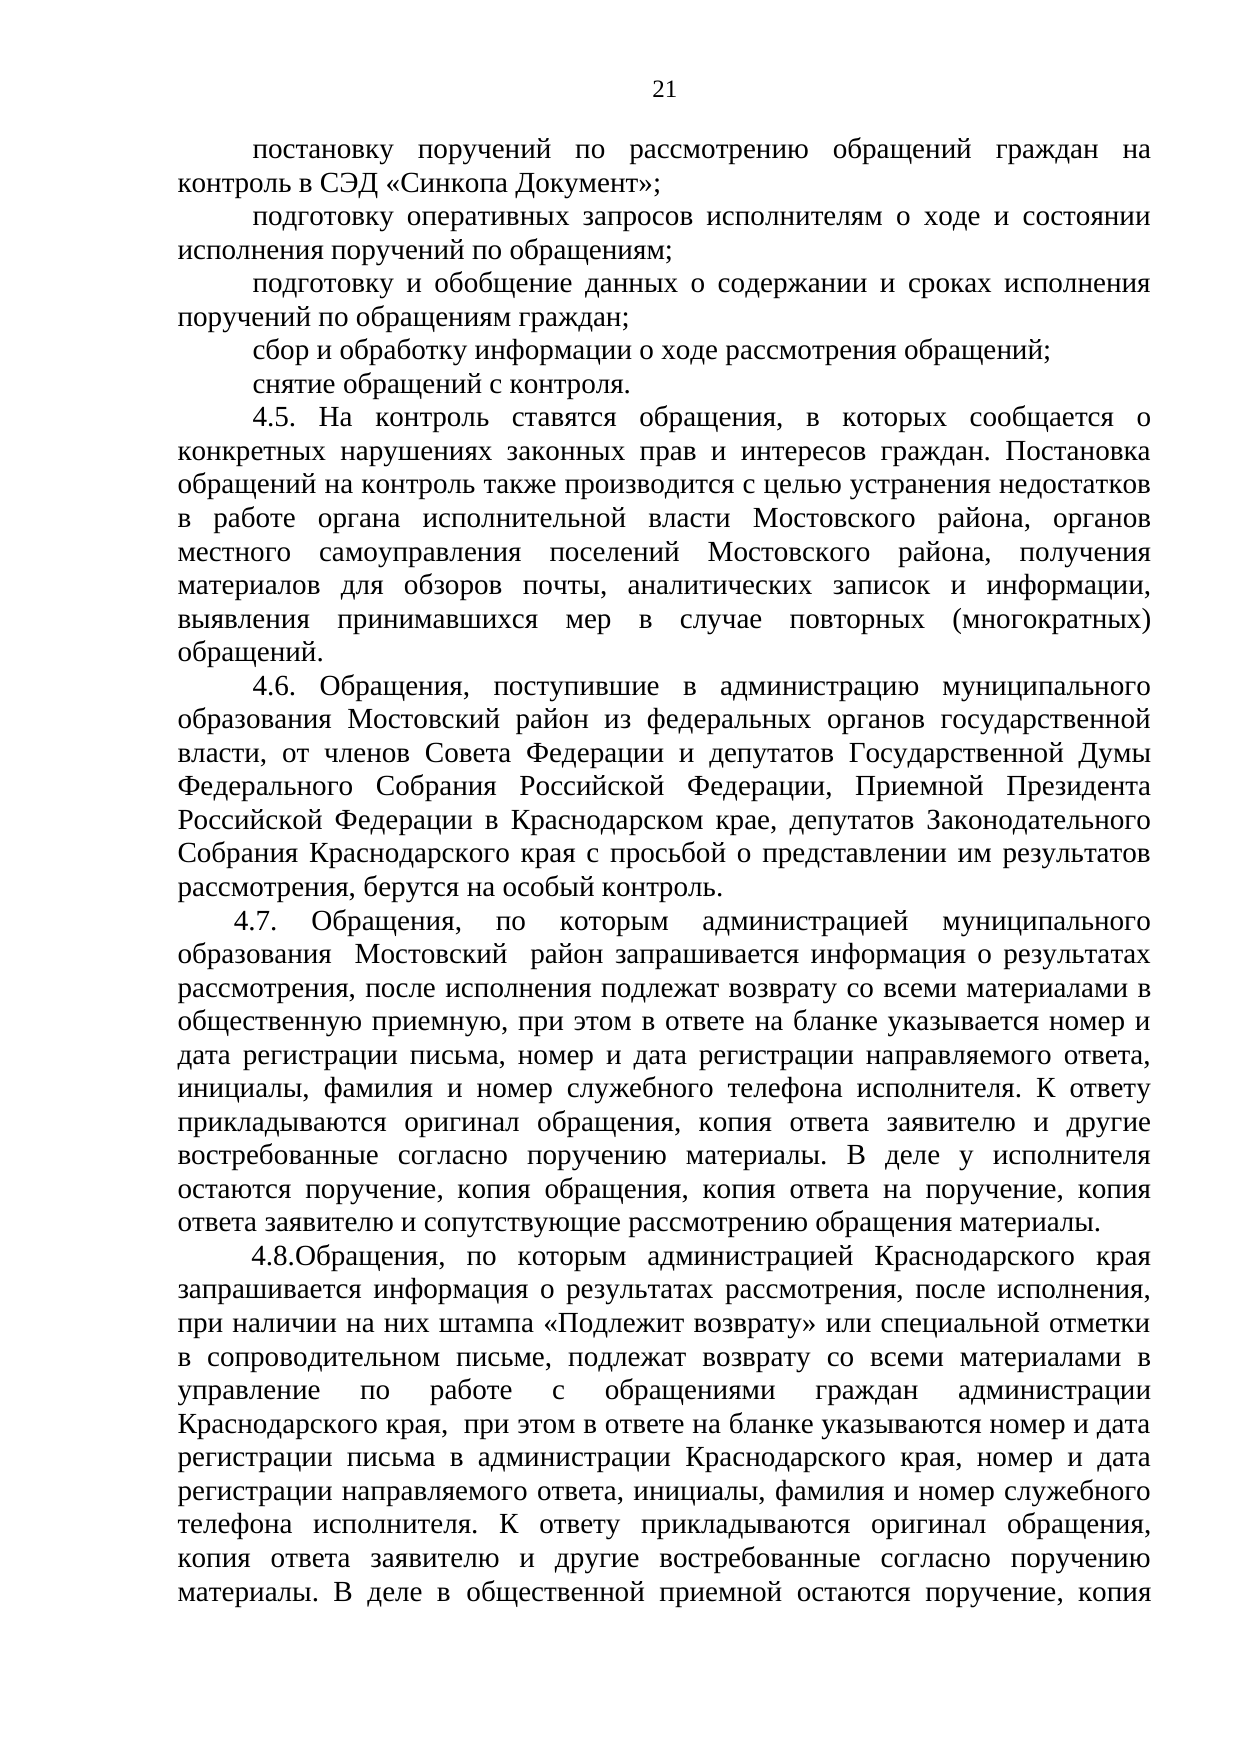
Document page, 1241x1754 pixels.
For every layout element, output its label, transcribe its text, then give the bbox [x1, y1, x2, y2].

text 4.7. Обращения, по которым администрацией муниципального образования Мостовский район запрашивается информация о результатах рассмотрения, после исполнения подлежат возврату со всеми материалами в общественную приемную, при этом в ответе на бланке указывается номер и дата регистрации письма, номер и дата регистрации направляемого ответа, инициалы, фамилия и номер служебного телефона исполнителя. К ответу прикладываются оригинал обращения, копия ответа заявителю и другие востребованные согласно поручению материалы. В деле у исполнителя остаются поручение, копия обращения, копия ответа на поручение, копия ответа заявителю и сопутствующие рассмотрению обращения материалы. [177, 903, 1152, 1238]
text подготовку и обобщение данных о содержании и сроках исполнения поручений по обращениям граждан; [177, 265, 1152, 332]
text сбор и обработку информации о ходе рассмотрения обращений; [177, 332, 1152, 366]
text 4.5. На контроль ставятся обращения, в которых сообщается о конкретных нарушениях законных прав и интересов граждан. Постановка обращений на контроль также производится с целью устранения недостатков в работе органа исполнительной власти Мостовского района, органов местного самоуправления поселений Мостовского района, получения материалов для обзоров почты, аналитических записок и информации, выявления принимавшихся мер в случае повторных (многократных) обращений. [177, 399, 1152, 668]
text постановку поручений по рассмотрению обращений граждан на контроль в СЭД «Синкопа Документ»; [177, 131, 1152, 198]
text подготовку оперативных запросов исполнителям о ходе и состоянии исполнения поручений по обращениям; [177, 198, 1152, 265]
text 4.6. Обращения, поступившие в администрацию муниципального образования Мостовский район из федеральных органов государственной власти, от членов Совета Федерации и депутатов Государственной Думы Федерального Собрания Российской Федерации, Приемной Президента Российской Федерации в Краснодарском крае, депутатов Законодательного Собрания Краснодарского края с просьбой о представлении им результатов рассмотрения, берутся на особый контроль. [177, 668, 1152, 903]
text снятие обращений с контроля. [177, 366, 1152, 399]
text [177, 1238, 1152, 1607]
